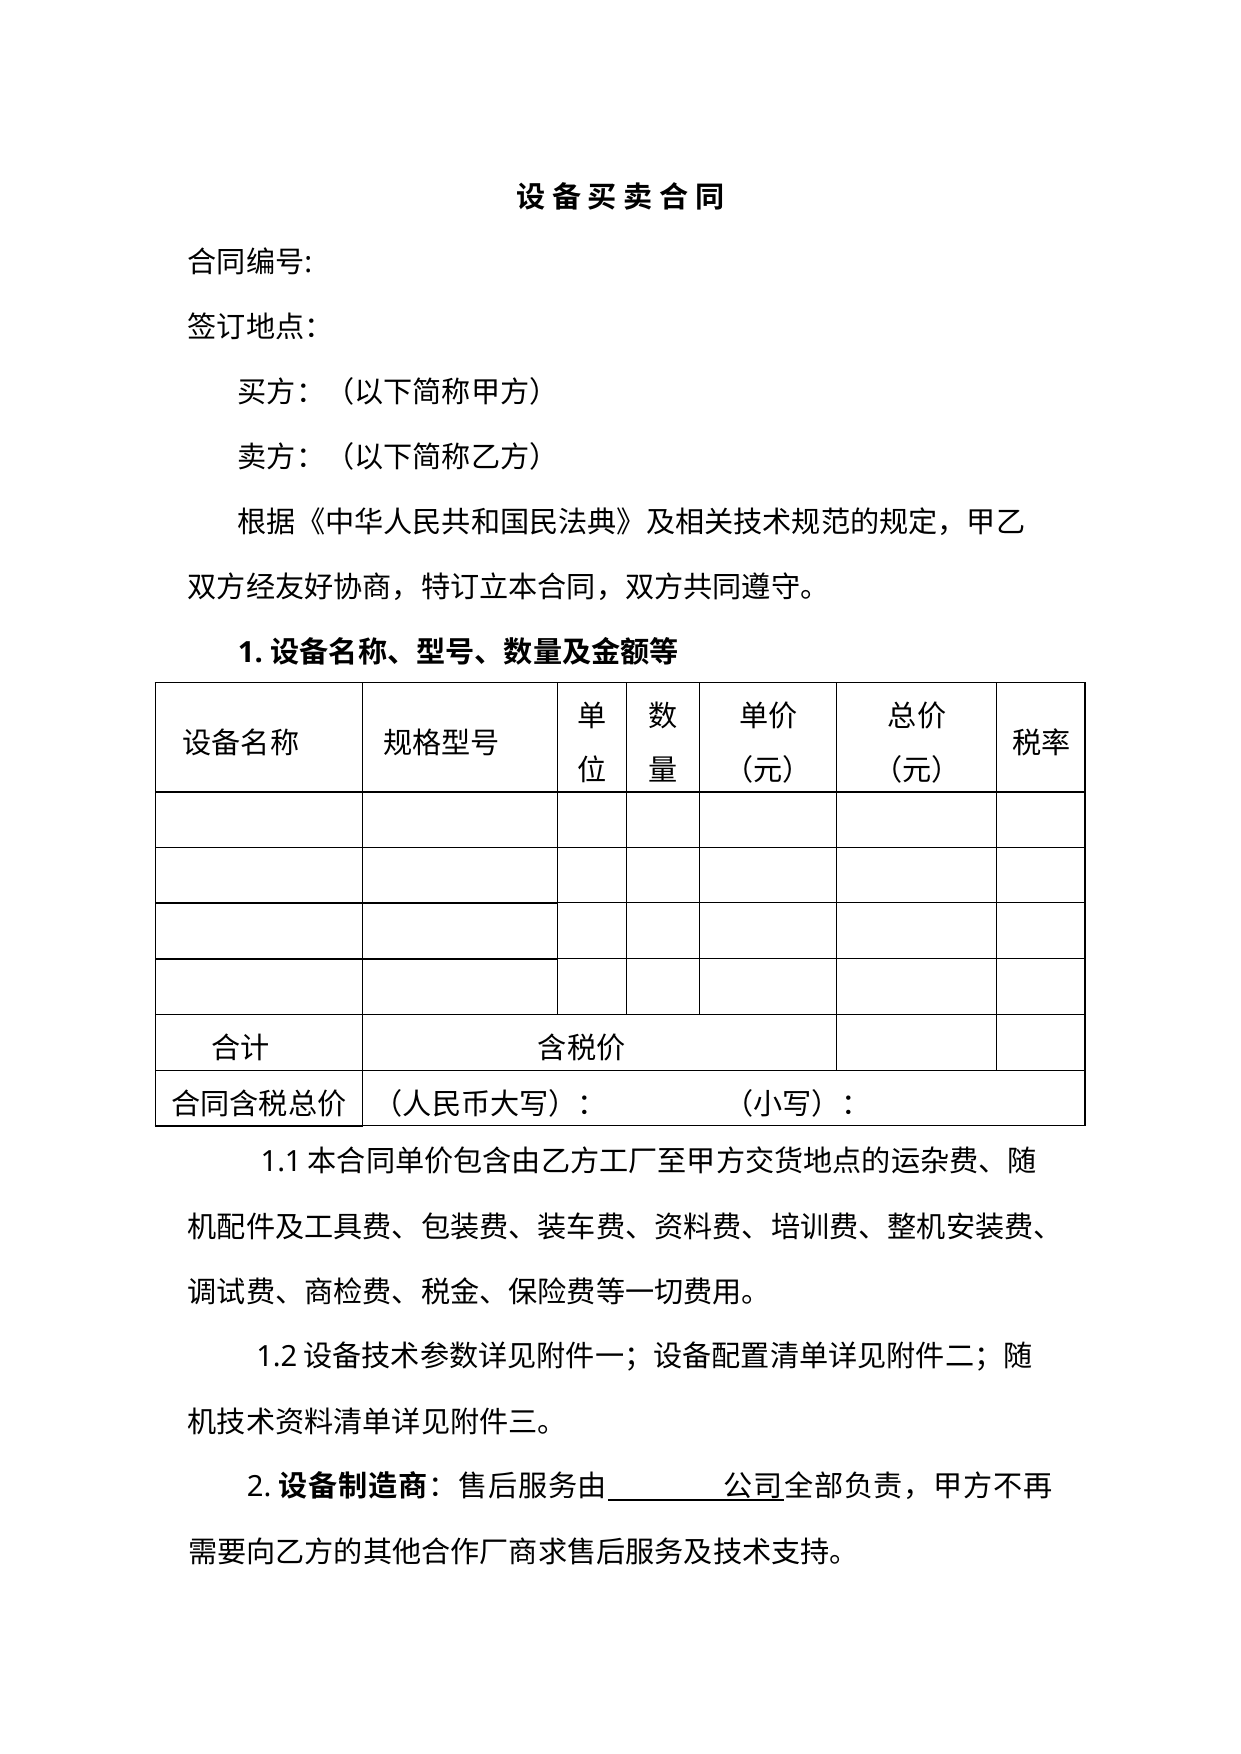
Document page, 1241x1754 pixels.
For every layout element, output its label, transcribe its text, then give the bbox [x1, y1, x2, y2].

table_cell [700, 959, 836, 1014]
table_cell [837, 1015, 996, 1069]
table_cell [837, 903, 996, 958]
table_cell [156, 960, 362, 1014]
table_header 设备名称 [156, 683, 362, 791]
table_header 单价（元） [700, 683, 836, 791]
table_header 数量 [627, 683, 699, 791]
table_cell [156, 848, 362, 902]
table_cell 合计 [156, 1015, 362, 1069]
table_cell [363, 848, 557, 902]
table_cell [700, 903, 836, 958]
list 设备制造商：售后服务由 公司全部负责，甲方不再需要向乙方的其他合作厂商求售后服务及技术支持。 [188, 1452, 1053, 1582]
table_header 规格型号 [363, 683, 557, 791]
table_cell [700, 848, 836, 902]
table_cell [997, 848, 1084, 902]
table_cell [837, 848, 996, 902]
table_cell [558, 848, 626, 902]
text 1. 设备名称、型号、数量及金额等 [187, 617, 1053, 682]
table_cell [997, 903, 1084, 958]
table_cell [363, 960, 557, 1014]
table_cell [837, 793, 996, 847]
text 买方：（以下简称甲方） [187, 357, 1053, 422]
table_cell 含税价 [363, 1015, 836, 1069]
table_cell [363, 793, 557, 847]
table_cell [558, 959, 626, 1014]
table_cell [700, 793, 836, 847]
table_cell [627, 903, 699, 958]
table_cell [558, 793, 626, 847]
table_cell [837, 959, 996, 1014]
text 根据《中华人民共和国民法典》及相关技术规范的规定，甲乙双方经友好协商，特订立本合同，双方共同遵守。 [187, 487, 1053, 617]
table_cell [558, 903, 626, 958]
table_cell [156, 793, 362, 847]
text 合同编号: [187, 227, 1046, 292]
table_header 单位 [558, 683, 626, 791]
table_cell [156, 904, 362, 958]
text 1.2设备技术参数详见附件一；设备配置清单详见附件二；随机技术资料清单详见附件三。 [187, 1322, 1053, 1452]
table_cell [627, 793, 699, 847]
table_header 税率 [997, 683, 1084, 791]
table_cell [627, 959, 699, 1014]
table_cell [363, 904, 557, 958]
table_cell （人民币大写）： （小写）： [363, 1071, 1084, 1125]
text 卖方：（以下简称乙方） [187, 422, 1053, 487]
table_cell [997, 1015, 1084, 1069]
table_cell 合同含税总价 [156, 1071, 362, 1125]
table_header 总价（元） [837, 683, 996, 791]
table_cell [997, 959, 1084, 1014]
table_cell [627, 848, 699, 902]
table_cell [997, 793, 1084, 847]
text 签订地点： [187, 292, 953, 357]
text 设 备 买 卖 合 同 [187, 162, 1053, 227]
text 1.1本合同单价包含由乙方工厂至甲方交货地点的运杂费、随机配件及工具费、包装费、装车费、资料费、培训费、整机安装费、调试费、商检费、税金、保险费等一切费用。 [187, 1127, 1053, 1322]
